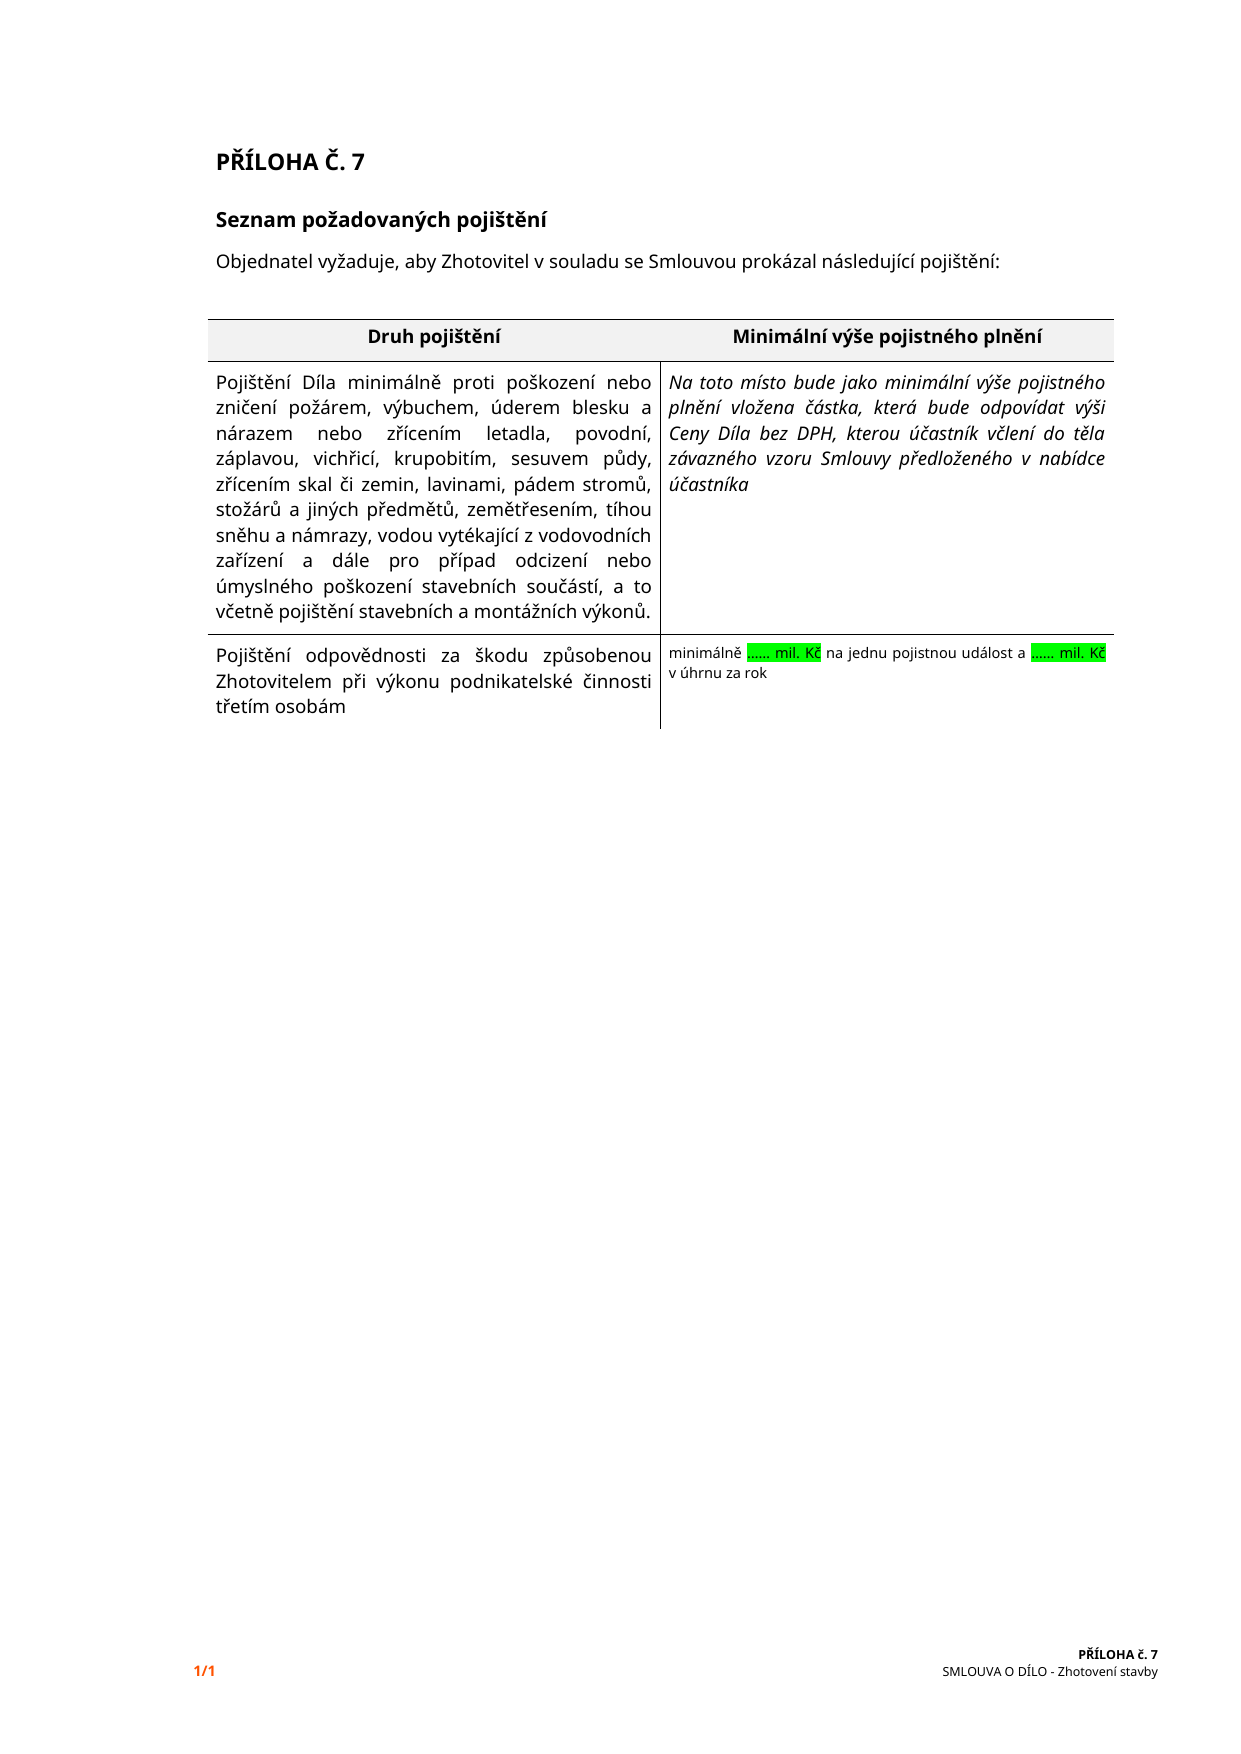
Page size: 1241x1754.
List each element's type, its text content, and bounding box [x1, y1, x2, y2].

table_cell minimálně …… mil. Kč na jednu pojistnou událost a …… mil. Kč v úhrnu za rok [661, 635, 1114, 729]
table_cell Pojištění Díla minimálně proti poškození nebo zničení požárem, výbuchem, úderem blesku a nárazem nebo zřícením letadla, povodní, záplavou, vichřicí, krupobitím, sesuvem půdy, zřícením skal či zemin, lavinami, pádem stromů, stožárů a jiných předmětů, zemětřesením, tíhou sněhu a námrazy, vodou vytékající z vodovodních zařízení a dále pro případ odcizení nebo úmyslného poškození stavebních součástí, a to včetně pojištění stavebních a montážních výkonů. [208, 362, 660, 634]
text Příloha č. 7 [216, 146, 1122, 177]
table_header Minimální výše pojistného plnění [661, 320, 1114, 361]
table_cell Pojištění odpovědnosti za škodu způsobenou Zhotovitelem při výkonu podnikatelské činnosti třetím osobám [208, 635, 660, 729]
table_cell Na toto místo bude jako minimální výše pojistného plnění vložena částka, která bude odpovídat výši Ceny Díla bez DPH, kterou účastník včlení do těla závazného vzoru Smlouvy předloženého v nabídce účastníka [661, 362, 1114, 634]
text Objednatel vyžaduje, aby Zhotovitel v souladu se Smlouvou prokázal následující pojištění: [216, 249, 1122, 274]
table_header Druh pojištění [208, 320, 661, 361]
text Seznam požadovaných pojištění [216, 205, 1122, 233]
